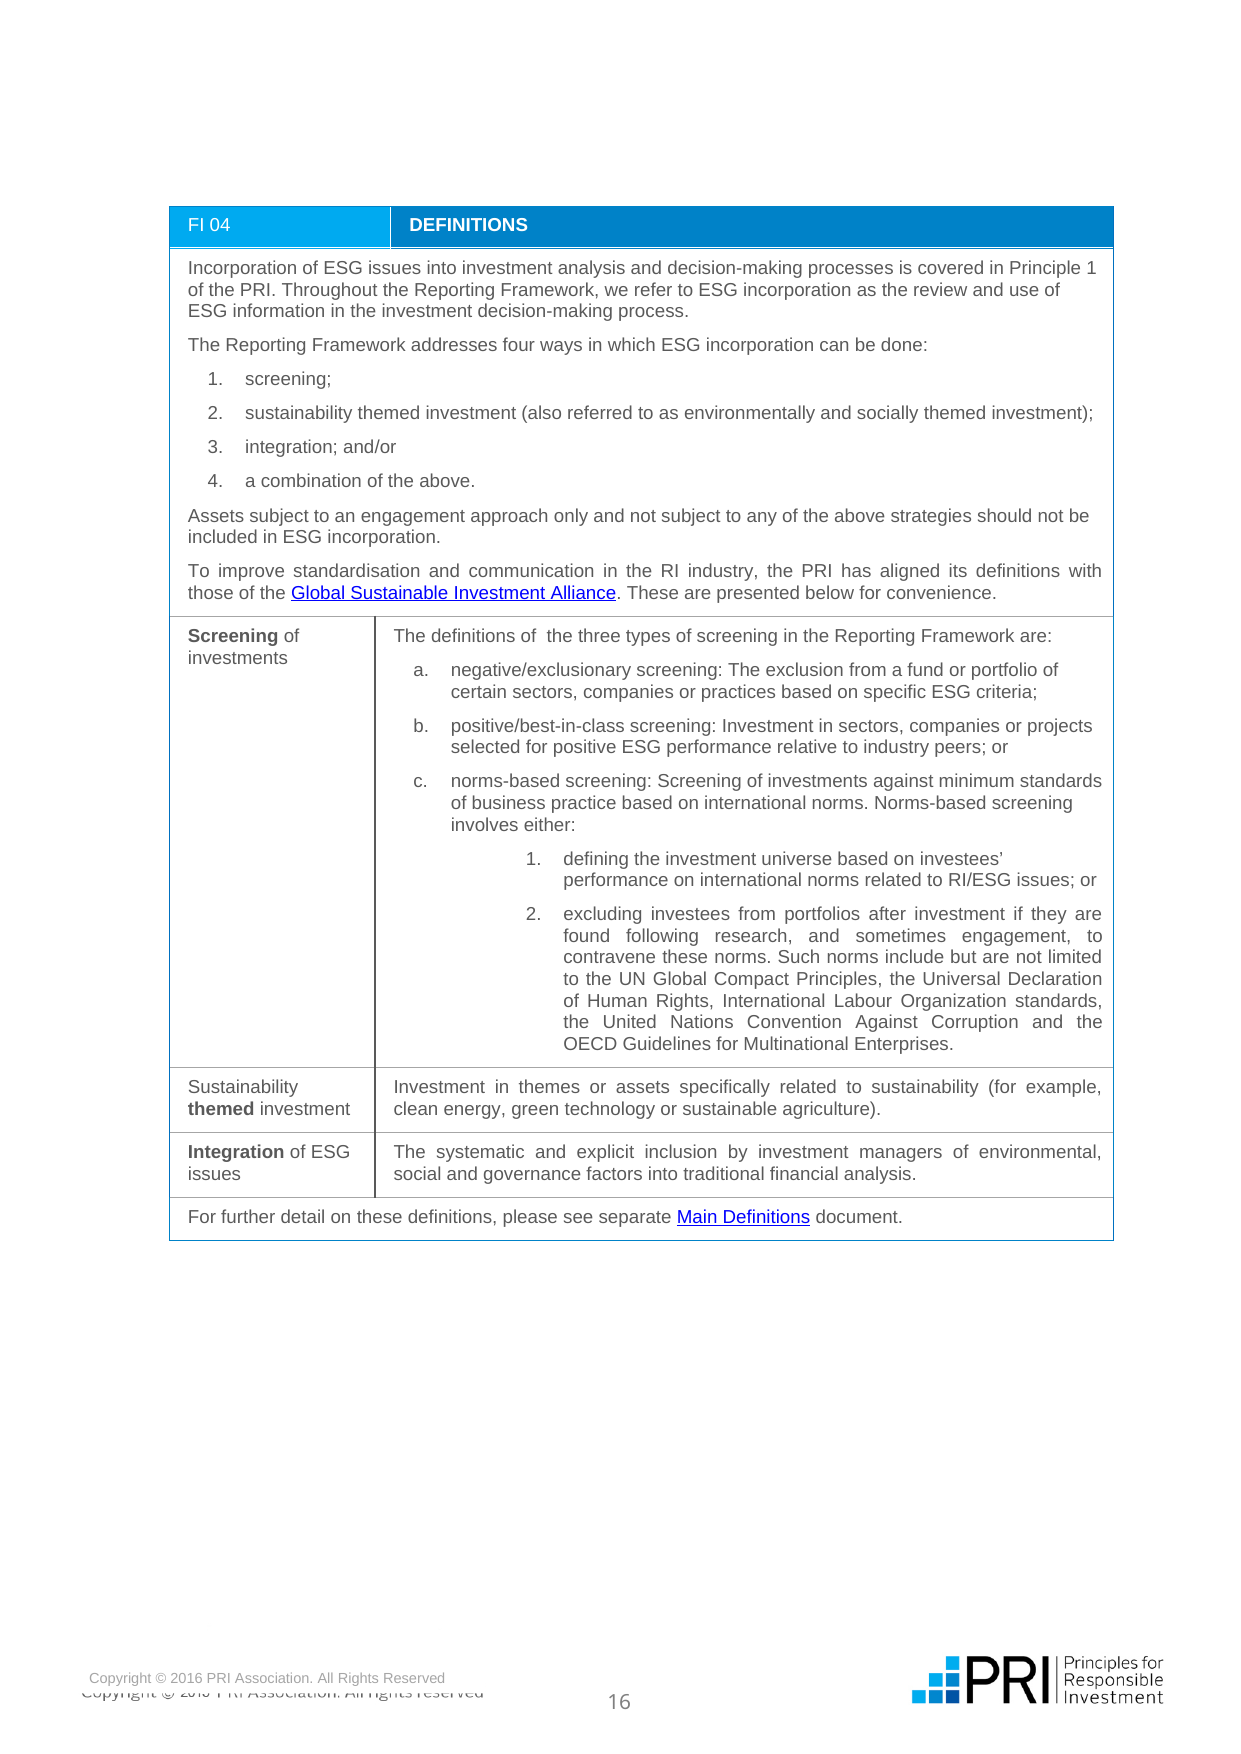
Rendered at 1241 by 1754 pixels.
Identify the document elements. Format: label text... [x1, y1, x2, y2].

table_cell Integration of ESG issues [170, 1133, 374, 1197]
table_cell Incorporation of ESG issues into investment analysis and decision-making processes is covered in Principle 1 of the PRI. Throughout the Reporting Framework, we refer to ESG incorporation as the review and use of ESG information in the investment decision-making process. The Reporting Framework addresses four ways in which ESG incorporation can be done: screening; sustainability themed investment (also referred to as environmentally and socially themed investment); integration; and/or a combination of the above. Assets subject to an engagement approach only and not subject to any of the above strategies should not be included in ESG incorporation. To improve standardisation and communication in the RI industry, the PRI has aligned its definitions with those of the Global Sustainable Investment Alliance. These are presented below for convenience. [170, 249, 1113, 616]
table_cell The definitions of the three types of screening in the Reporting Framework are: negative/exclusionary screening: The exclusion from a fund or portfolio of certain sectors, companies or practices based on specific ESG criteria; positive/best-in-class screening: Investment in sectors, companies or projects selected for positive ESG performance relative to industry peers; or norms-based screening: Screening of investments against minimum standards of business practice based on international norms. Norms-based screening involves either: defining the investment universe based on investees’ performance on international norms related to RI/ESG issues; or excluding investees from portfolios after investment if they are found following research, and sometimes engagement, to contravene these norms. Such norms include but are not limited to the UN Global Compact Principles, the Universal Declaration of Human Rights, International Labour Organization standards, the United Nations Convention Against Corruption and the OECD Guidelines for Multinational Enterprises. [376, 617, 1113, 1067]
table_cell Screening of investments [170, 617, 374, 1067]
table_header FI 04 [170, 207, 390, 247]
table_header DEFINITIONS [391, 207, 1113, 247]
table_cell Sustainability themed investment [170, 1068, 374, 1132]
table_cell Investment in themes or assets specifically related to sustainability (for example, clean energy, green technology or sustainable agriculture). [376, 1068, 1113, 1132]
table_cell For further detail on these definitions, please see separate Main Definitions document. [170, 1198, 1113, 1240]
table_cell The systematic and explicit inclusion by investment managers of environmental, social and governance factors into traditional financial analysis. [376, 1133, 1113, 1197]
picture [0, 1560, 1241, 1754]
